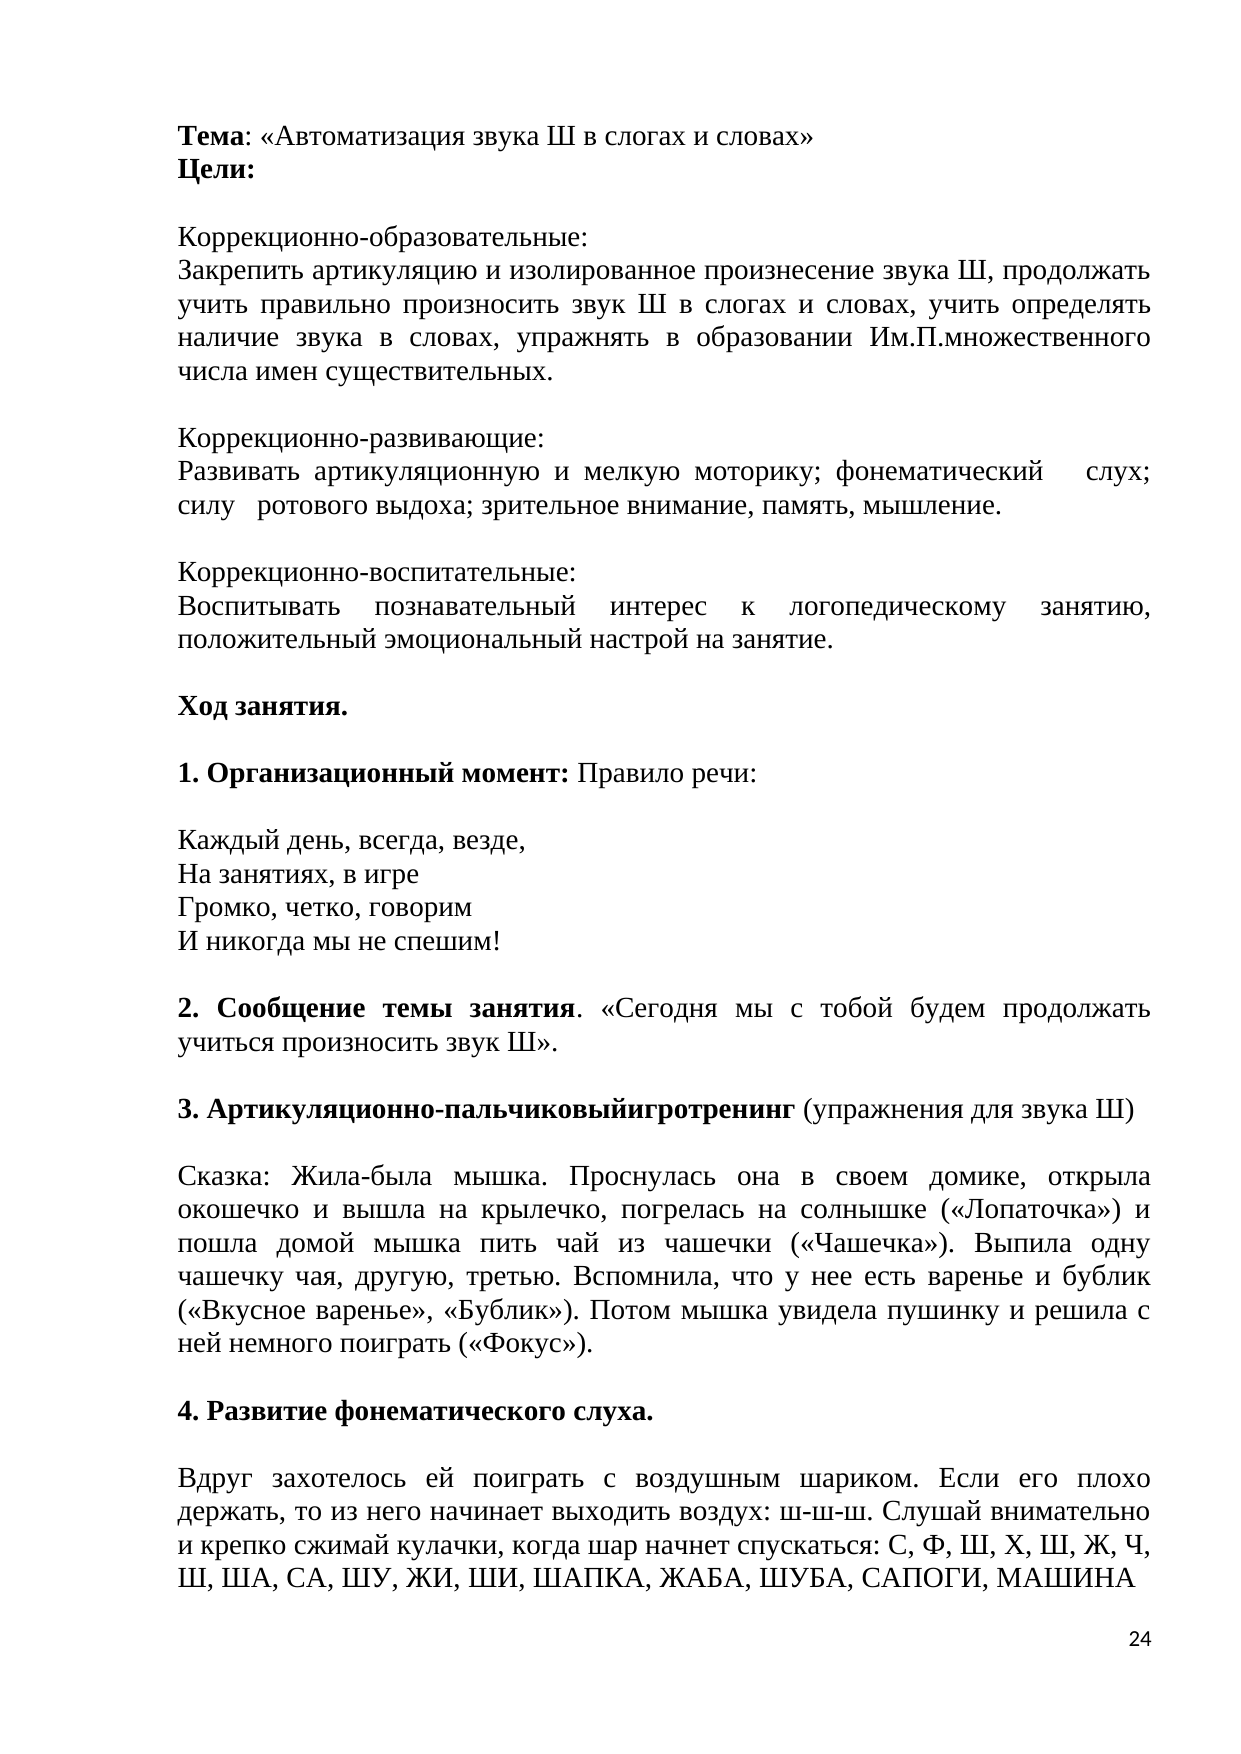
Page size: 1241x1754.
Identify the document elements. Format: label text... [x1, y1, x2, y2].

text Громко, четко, говорим [177, 889, 1152, 923]
text Цели: [177, 152, 1152, 185]
text Ход занятия. [177, 688, 1152, 722]
text Каждый день, всегда, везде, [177, 822, 1152, 856]
text Вдруг захотелось ей поиграть с воздушным шариком. Если его плохо держать, то из него начинает выходить воздух: ш-ш-ш. Слушай внимательно и крепко сжимай кулачки, когда шар начнет спускаться: С, Ф, Ш, Х, Ш, Ж, Ч, Ш, ША, СА, ШУ, ЖИ, ШИ, ШАПКА, ЖАБА, ШУБА, САПОГИ, МАШИНА [177, 1460, 1152, 1594]
text И никогда мы не спешим! [177, 923, 1152, 957]
text Закрепить артикуляцию и изолированное произнесение звука Ш, продолжать учить правильно произносить звук Ш в слогах и словах, учить определять наличие звука в словах, упражнять в образовании Им.П.множественного числа имен существительных. [177, 252, 1152, 386]
text На занятиях, в игре [177, 856, 1152, 889]
text Развивать артикуляционную и мелкую моторику; фонематический слух; силу ротового выдоха; зрительное внимание, память, мышление. [177, 453, 1152, 521]
text Коррекционно-воспитательные: [177, 554, 1152, 588]
text Воспитывать познавательный интерес к логопедическому занятию, положительный эмоциональный настрой на занятие. [177, 588, 1152, 655]
text 4. Развитие фонематического слуха. [177, 1393, 1152, 1426]
text Сказка: Жила-была мышка. Проснулась она в своем домике, открыла окошечко и вышла на крылечко, погрелась на солнышке («Лопаточка») и пошла домой мышка пить чай из чашечки («Чашечка»). Выпила одну чашечку чая, другую, третью. Вспомнила, что у нее есть варенье и бублик («Вкусное варенье», «Бублик»). Потом мышка увидела пушинку и решила с ней немного поиграть («Фокус»). [177, 1158, 1152, 1359]
text Коррекционно-образовательные: [177, 219, 1152, 252]
text Коррекционно-развивающие: [177, 420, 1152, 453]
text Тема: «Автоматизация звука Ш в слогах и словах» [177, 118, 1152, 152]
text 1. Организационный момент: Правило речи: [177, 755, 1152, 789]
text 2. Сообщение темы занятия. «Сегодня мы с тобой будем продолжать учиться произносить звук Ш». [177, 990, 1152, 1057]
text 3. Артикуляционно-пальчиковыйигротренинг (упражнения для звука Ш) [177, 1091, 1152, 1124]
